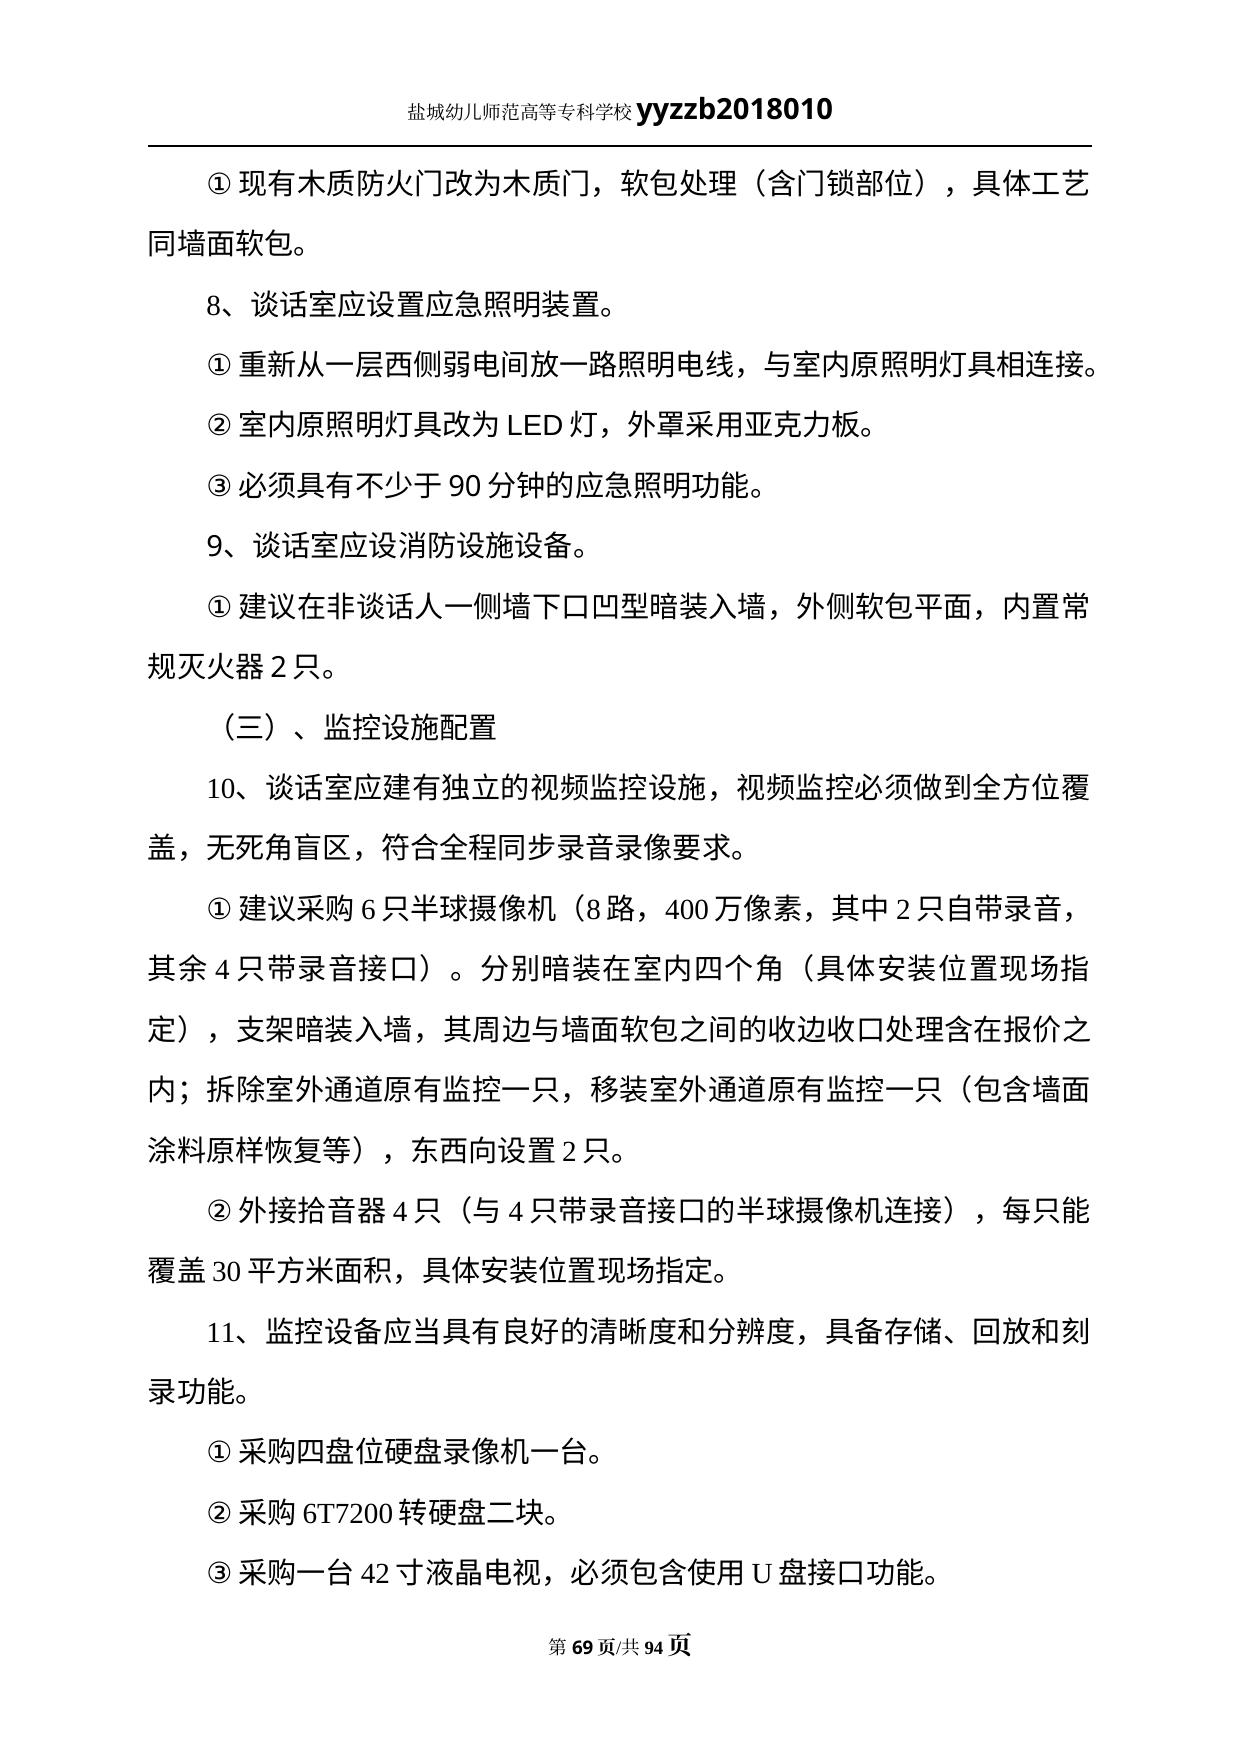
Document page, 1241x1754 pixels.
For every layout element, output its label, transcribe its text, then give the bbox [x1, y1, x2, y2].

text （三）、监控设施配置 [148, 695, 1092, 756]
text ①重新从一层西侧弱电间放一路照明电线，与室内原照明灯具相连接。 [148, 333, 1092, 393]
text ③必须具有不少于90分钟的应急照明功能。 [148, 453, 1092, 514]
text ②外接拾音器4只（与4只带录音接口的半球摄像机连接），每只能覆盖30平方米面积，具体安装位置现场指定。 [148, 1178, 1092, 1299]
text 9、谈话室应设消防设施设备。 [148, 514, 1092, 574]
text ①建议采购6只半球摄像机（8路，400万像素，其中2只自带录音，其余4只带录音接口）。分别暗装在室内四个角（具体安装位置现场指定），支架暗装入墙，其周边与墙面软包之间的收边收口处理含在报价之内；拆除室外通道原有监控一只，移装室外通道原有监控一只（包含墙面涂料原样恢复等），东西向设置2只。 [148, 876, 1092, 1178]
text ①现有木质防火门改为木质门，软包处理（含门锁部位），具体工艺同墙面软包。 [148, 151, 1092, 272]
text 8、谈话室应设置应急照明装置。 [148, 272, 1092, 333]
text ①建议在非谈话人一侧墙下口凹型暗装入墙，外侧软包平面，内置常规灭火器2只。 [148, 574, 1092, 695]
text ③采购一台42寸液晶电视，必须包含使用U盘接口功能。 [148, 1541, 1092, 1601]
text 11、监控设备应当具有良好的清晰度和分辨度，具备存储、回放和刻录功能。 [148, 1299, 1092, 1420]
text 10、谈话室应建有独立的视频监控设施，视频监控必须做到全方位覆盖，无死角盲区，符合全程同步录音录像要求。 [148, 756, 1092, 876]
text ②采购6T7200转硬盘二块。 [148, 1481, 1092, 1541]
text ①采购四盘位硬盘录像机一台。 [148, 1420, 1092, 1481]
text ②室内原照明灯具改为LED灯，外罩采用亚克力板。 [148, 393, 1092, 453]
